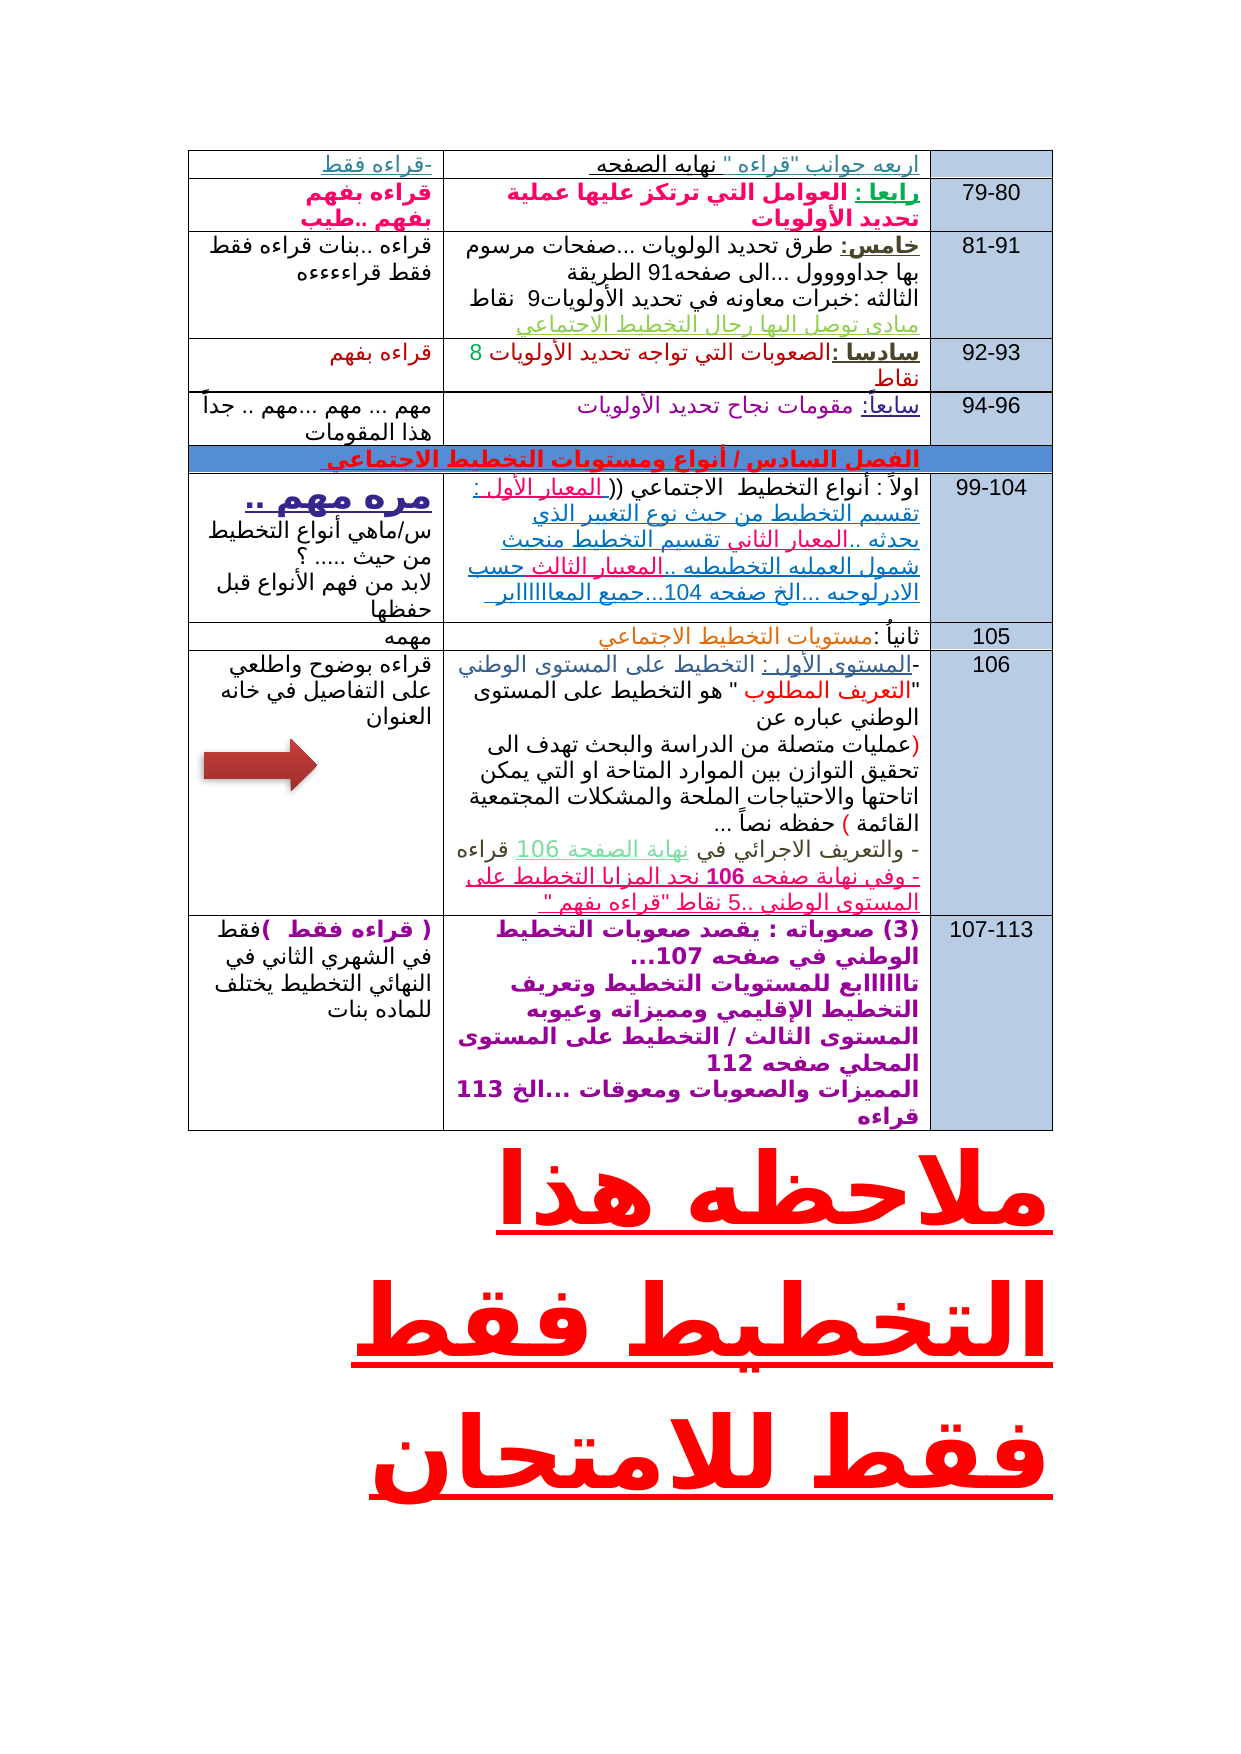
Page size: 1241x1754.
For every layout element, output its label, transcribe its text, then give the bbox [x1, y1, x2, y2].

table_cell قراءه بوضوح واطلعي على التفاصيل في خانه العنوان [189, 651, 443, 915]
table_cell مهمه [189, 623, 443, 649]
table_cell قراءه ..بنات قراءه فقط فقط قراءءءءه [189, 232, 443, 338]
table_cell 79-80 [931, 179, 1052, 231]
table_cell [444, 151, 930, 177]
table_cell 77 [931, 151, 1052, 177]
table_cell 81-91 [931, 232, 1052, 338]
table_cell سابعاً: مقومات نجاح تحديد الأولويات [444, 393, 930, 445]
table_cell 106 [931, 651, 1052, 915]
table_cell 99-104 [931, 474, 1052, 622]
table_cell خامس: طرق تحديد الولويات ...صفحات مرسوم بها جداوووول ...الى صفحه91 الطريقة الثالثه :خبرات معاونه في تحديد الأولويات9 نقاط مبادى توصل اليها رجال التخطيط الاجتماعي [444, 232, 930, 338]
table_cell رابعا : العوامل التي ترتكز عليها عملية تحديد الأولويات [444, 179, 930, 231]
table_cell الفصل السادس / أنواع ومستويات التخطيط الاجتماعي [189, 446, 1052, 472]
table_cell ( قراءه فقط )فقط في الشهري الثاني في النهائي التخطيط يختلف للماده بنات [189, 916, 443, 1130]
table_cell سادسا :الصعوبات التي تواجه تحديد الأولويات 8 نقاط [444, 339, 930, 391]
table_cell قراءه بفهم بفهم ..طيب [189, 179, 443, 231]
table_cell 94-96 [931, 393, 1052, 445]
table_cell ثانياُ :مستويات التخطيط الاجتماعي [444, 623, 930, 649]
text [187, 1131, 1053, 1510]
table_cell مره مهم .. س/ماهي أنواع التخطيط من حيث ..... ؟ لابد من فهم الأنواع قبل حفظها [189, 474, 443, 622]
table_cell 107-113 [931, 916, 1052, 1130]
table_cell -المستوى الأول : التخطيط على المستوى الوطني "التعريف المطلوب " هو التخطيط على المستوى الوطني عباره عن (عمليات متصلة من الدراسة والبحث تهدف الى تحقيق التوازن بين الموارد المتاحة او التي يمكن اتاحتها والاحتياجات الملحة والمشكلات المجتمعية القائمة ) حفظه نصاً ... - والتعريف الاجرائي في نهاية الصفحة 106 قراءه - وفي نهاية صفحه 106 نجد المزايا التخطيط على المستوى الوطني ..5 نقاط "قراءه بفهم " [444, 651, 930, 915]
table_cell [189, 151, 443, 177]
table_cell مهم ... مهم ...مهم .. جداً هذا المقومات [189, 393, 443, 445]
table_cell اولاً : أنواع التخطيط الاجتماعي (( المعيار الأول : تقسيم التخطيط من حيث نوع التغيير الذي يحدثه ..المعيار الثاني تقسيم التخطيط منحيث شمول العمليه التخطيطيه ..المعييار الثالث حسب الادرلوجيه ...الخ صفحه 104...جميع المعااااااير [444, 474, 930, 622]
table_cell 105 [931, 623, 1052, 649]
table_cell قراءه بفهم [189, 339, 443, 391]
table_cell 92-93 [931, 339, 1052, 391]
table_cell (3) صعوباته : يقصد صعوبات التخطيط الوطني في صفحه 107... تاااااابع للمستويات التخطيط وتعريف التخطيط الإقليمي ومميزاته وعيوبه المستوى الثالث / التخطيط على المستوى المحلي صفحه 112 المميزات والصعوبات ومعوقات ...الخ 113 قراءه [444, 916, 930, 1130]
